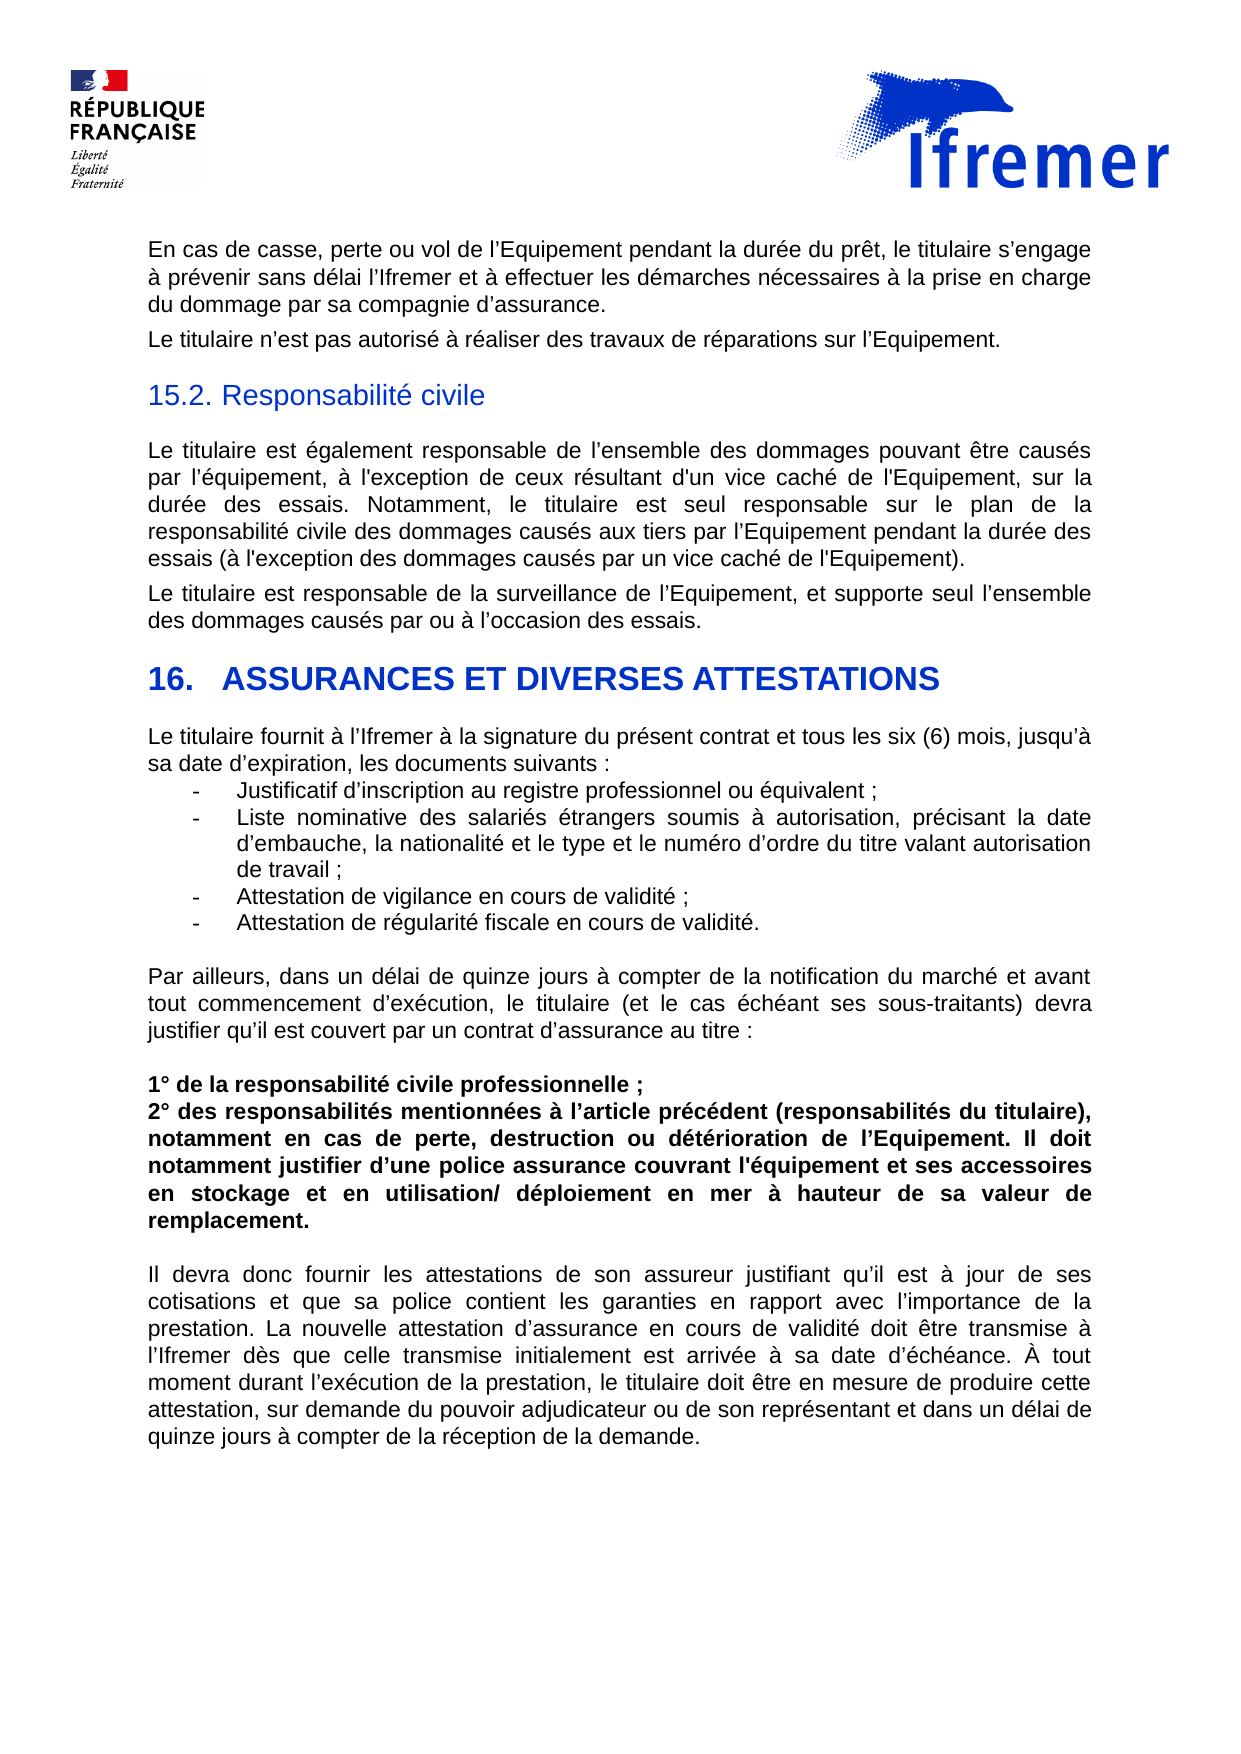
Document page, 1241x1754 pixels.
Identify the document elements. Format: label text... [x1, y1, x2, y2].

text Le titulaire fournit à l’Ifremer à la signature du présent contrat et tous les six (6) mois, jusqu’à sa date d’expiration, les documents suivants : [148, 723, 1092, 777]
text Il devra donc fournir les attestations de son assureur justifiant qu’il est à jour de ses cotisations et que sa police contient les garanties en rapport avec l’importance de la prestation. La nouvelle attestation d’assurance en cours de validité doit être transmise à l’Ifremer dès que celle transmise initialement est arrivée à sa date d’échéance. À tout moment durant l’exécution de la prestation, le titulaire doit être en mesure de produire cette attestation, sur demande du pouvoir adjudicateur ou de son représentant et dans un délai de quinze jours à compter de la réception de la demande. [148, 1261, 1092, 1450]
text En cas de casse, perte ou vol de l’Equipement pendant la durée du prêt, le titulaire s’engage à prévenir sans délai l’Ifremer et à effectuer les démarches nécessaires à la prise en charge du dommage par sa compagnie d’assurance. [148, 236, 1092, 317]
text Par ailleurs, dans un délai de quinze jours à compter de la notification du marché et avant tout commencement d’exécution, le titulaire (et le cas échéant ses sous-traitants) devra justifier qu’il est couvert par un contrat d’assurance au titre : [148, 963, 1092, 1044]
list Attestation de vigilance en cours de validité ; [192, 883, 1092, 909]
subtitle ASSURANCES ET DIVERSES ATTESTATIONS [148, 659, 1092, 698]
text Le titulaire est responsable de la surveillance de l’Equipement, et supporte seul l’ensemble des dommages causés par ou à l’occasion des essais. [148, 580, 1092, 634]
picture [70, 70, 205, 188]
text 2° des responsabilités mentionnées à l’article précédent (responsabilités du titulaire), notamment en cas de perte, destruction ou détérioration de l’Equipement. Il doit notamment justifier d’une police assurance couvrant l'équipement et ses accessoires en stockage et en utilisation/ déploiement en mer à hauteur de sa valeur de remplacement. [148, 1098, 1092, 1233]
picture [836, 70, 1169, 188]
text Le titulaire est également responsable de l’ensemble des dommages pouvant être causés par l’équipement, à l'exception de ceux résultant d'un vice caché de l'Equipement, sur la durée des essais. Notamment, le titulaire est seul responsable sur le plan de la responsabilité civile des dommages causés aux tiers par l’Equipement pendant la durée des essais (à l'exception des dommages causés par un vice caché de l'Equipement). [148, 436, 1092, 572]
list Justificatif d’inscription au registre professionnel ou équivalent ; [192, 777, 1092, 803]
text 1° de la responsabilité civile professionnelle ; [148, 1071, 1092, 1098]
list Liste nominative des salariés étrangers soumis à autorisation, précisant la date d’embauche, la nationalité et le type et le numéro d’ordre du titre valant autorisation de travail ; [192, 803, 1092, 883]
subtitle Responsabilité civile [148, 378, 1092, 411]
list Attestation de régularité fiscale en cours de validité. [192, 909, 1092, 936]
text Le titulaire n’est pas autorisé à réaliser des travaux de réparations sur l’Equipement. [148, 326, 1092, 353]
